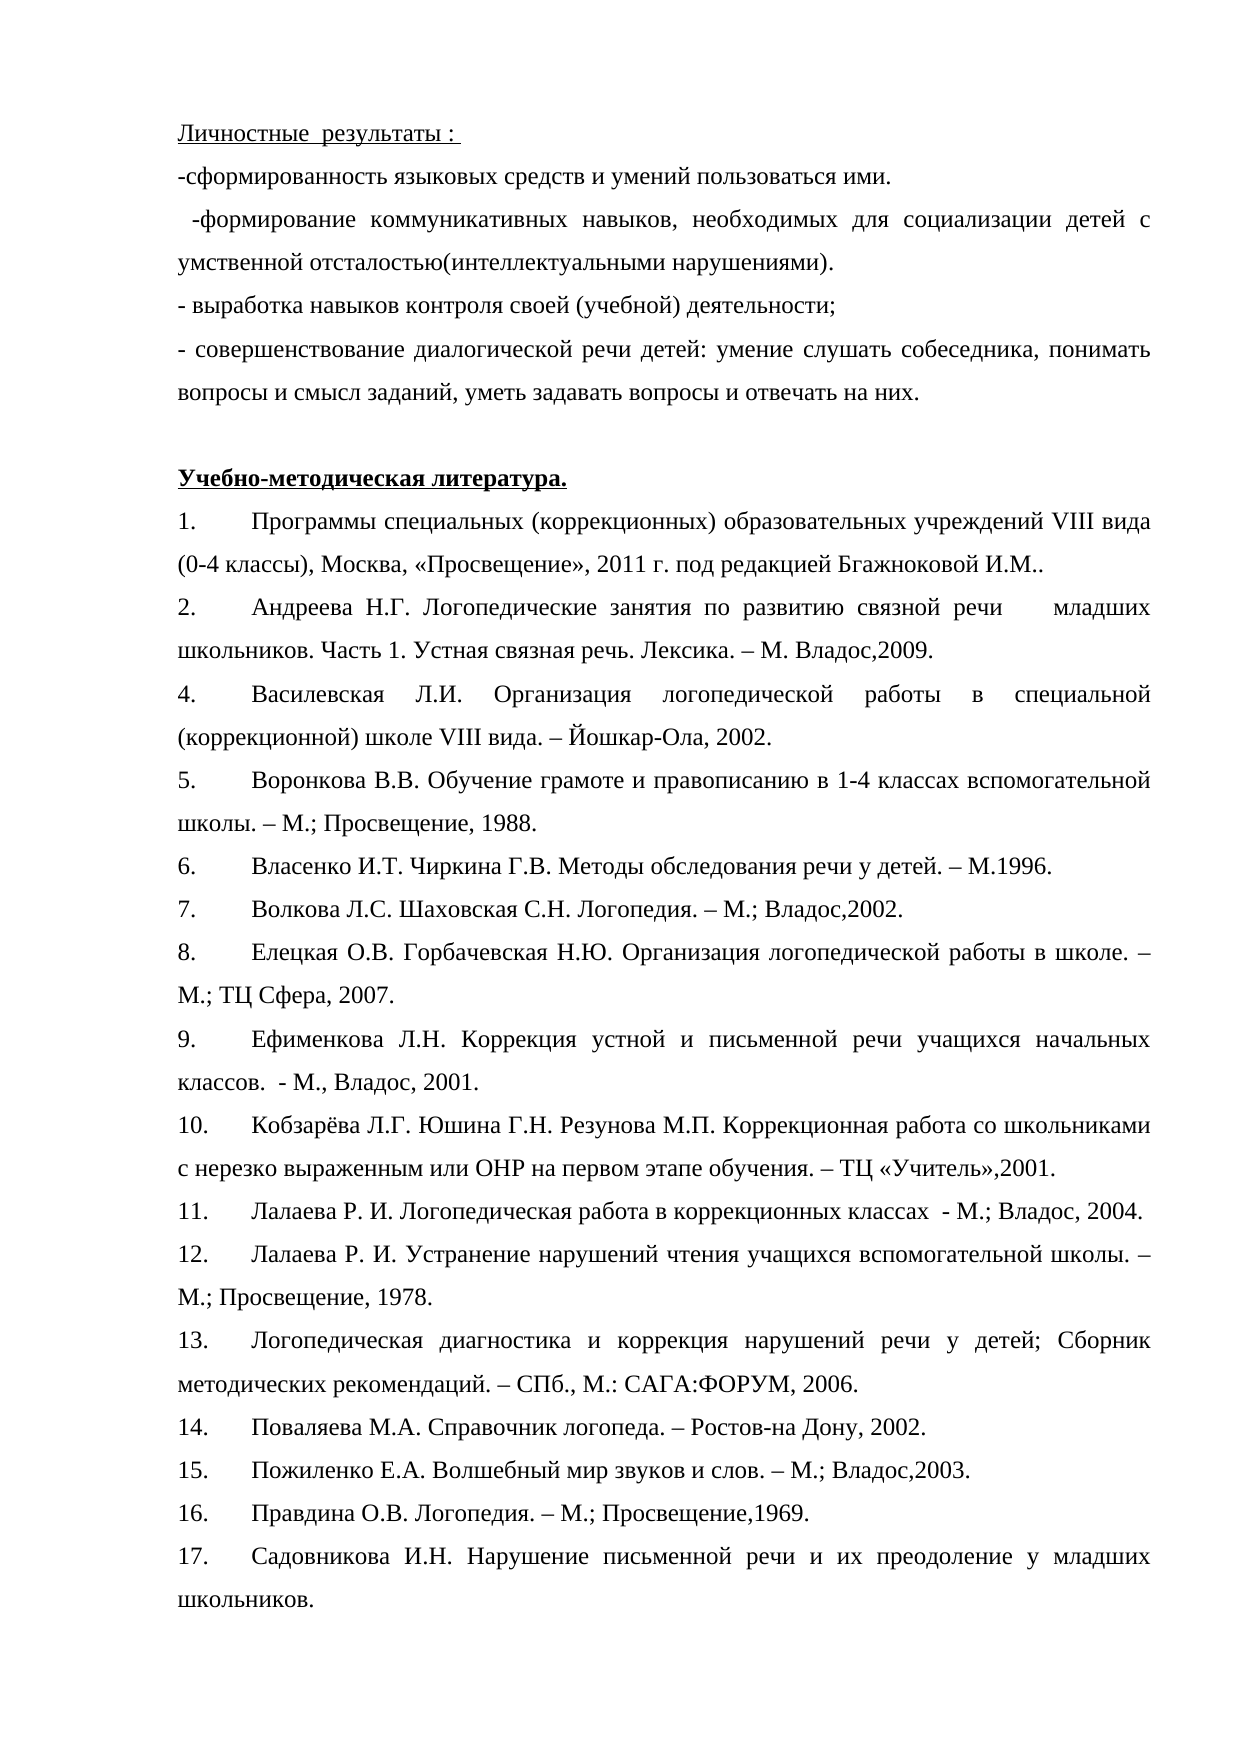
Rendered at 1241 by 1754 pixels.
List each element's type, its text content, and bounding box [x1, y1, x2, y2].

text 15. Пожиленко Е.А. Волшебный мир звуков и слов. – М.; Владос,2003. [177, 1455, 1152, 1484]
text Личностные результаты : [177, 118, 1152, 147]
text -сформированность языковых средств и умений пользоваться ими. [177, 161, 1152, 190]
text 1. Программы специальных (коррекционных) образовательных учреждений VIII вида (0-4 классы), Москва, «Просвещение», 2011 г. под редакцией Бгажноковой И.М.. [177, 506, 1152, 578]
text 14. Поваляева М.А. Справочник логопеда. – Ростов-на Дону, 2002. [177, 1412, 1152, 1441]
text 16. Правдина О.В. Логопедия. – М.; Просвещение,1969. [177, 1498, 1152, 1527]
text 8. Елецкая О.В. Горбачевская Н.Ю. Организация логопедической работы в школе. – М.; ТЦ Сфера, 2007. [177, 937, 1152, 1009]
text 7. Волкова Л.С. Шаховская С.Н. Логопедия. – М.; Владос,2002. [177, 894, 1152, 923]
text 13. Логопедическая диагностика и коррекция нарушений речи у детей; Сборник методических рекомендаций. – СПб., М.: САГА:ФОРУМ, 2006. [177, 1326, 1152, 1397]
text 9. Ефименкова Л.Н. Коррекция устной и письменной речи учащихся начальных классов. - М., Владос, 2001. [177, 1024, 1152, 1096]
text - выработка навыков контроля своей (учебной) деятельности; [177, 291, 1152, 319]
text 4. Василевская Л.И. Организация логопедической работы в специальной (коррекционной) школе VIII вида. – Йошкар-Ола, 2002. [177, 679, 1152, 751]
text 10. Кобзарёва Л.Г. Юшина Г.Н. Резунова М.П. Коррекционная работа со школьниками с нерезко выраженным или ОНР на первом этапе обучения. – ТЦ «Учитель»,2001. [177, 1110, 1152, 1182]
text 6. Власенко И.Т. Чиркина Г.В. Методы обследования речи у детей. – М.1996. [177, 851, 1152, 880]
text 12. Лалаева Р. И. Устранение нарушений чтения учащихся вспомогательной школы. – М.; Просвещение, 1978. [177, 1239, 1152, 1311]
text 11. Лалаева Р. И. Логопедическая работа в коррекционных классах - М.; Владос, 2004. [177, 1196, 1152, 1225]
text -формирование коммуникативных навыков, необходимых для социализации детей с умственной отсталостью(интеллектуальными нарушениями). [177, 204, 1152, 276]
text 2. Андреева Н.Г. Логопедические занятия по развитию связной речи младших школьников. Часть 1. Устная связная речь. Лексика. – М. Владос,2009. [177, 592, 1152, 664]
text 5. Воронкова В.В. Обучение грамоте и правописанию в 1-4 классах вспомогательной школы. – М.; Просвещение, 1988. [177, 765, 1152, 837]
text Учебно-методическая литература. [177, 463, 1152, 492]
text 17. Садовникова И.Н. Нарушение письменной речи и их преодоление у младших школьников. [177, 1541, 1152, 1613]
text - совершенствование диалогической речи детей: умение слушать собеседника, понимать вопросы и смысл заданий, уметь задавать вопросы и отвечать на них. [177, 334, 1152, 406]
